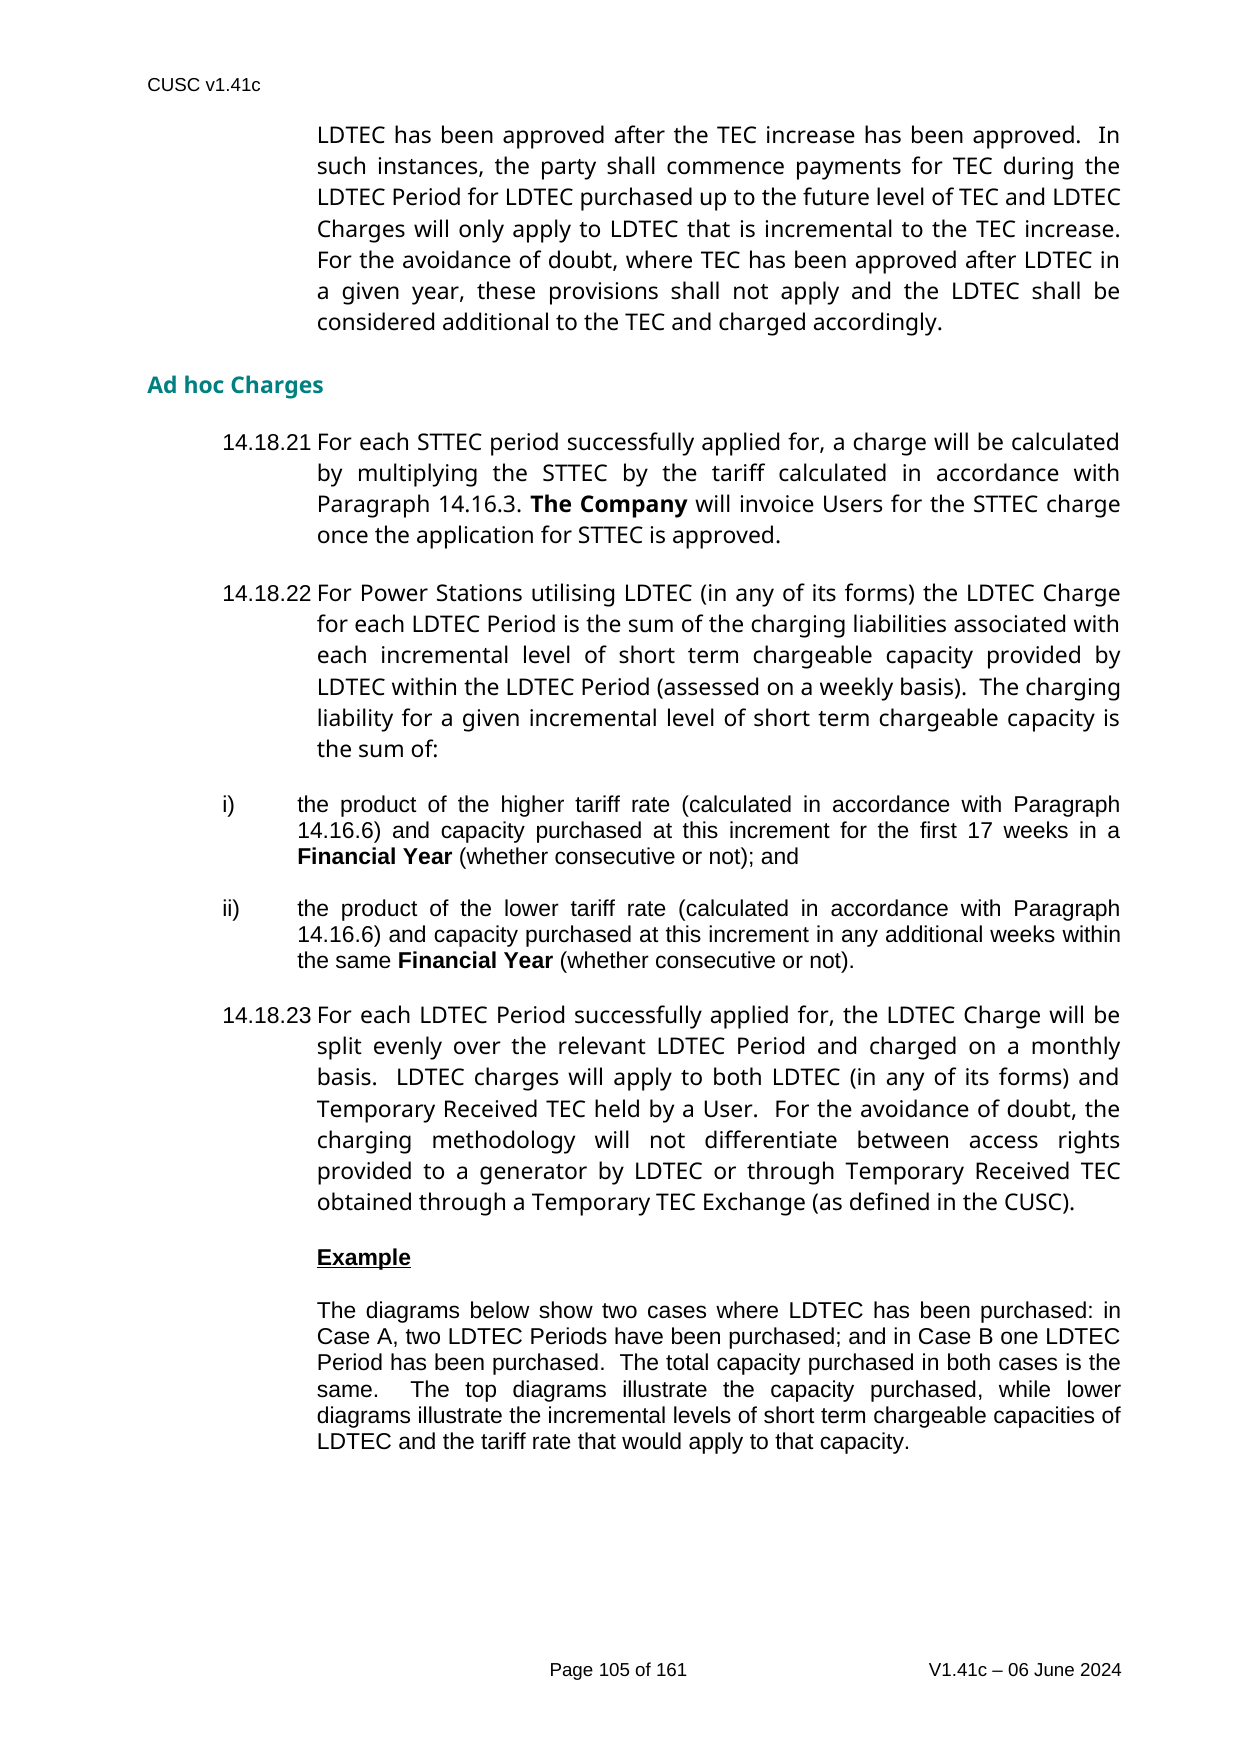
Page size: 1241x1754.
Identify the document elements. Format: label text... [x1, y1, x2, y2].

text Example [317, 1244, 1121, 1270]
list For each STTEC period successfully applied for, a charge will be calculated by multiplying the STTEC by the tariff calculated in accordance with Paragraph 14.16.3. The Company will invoice Users for the STTEC charge once the application for STTEC is approved. [222, 425, 1121, 550]
text i) the product of the higher tariff rate (calculated in accordance with Paragraph 14.16.6) and capacity purchased at this increment for the first 17 weeks in a Financial Year (whether consecutive or not); and [222, 791, 1121, 870]
text The diagrams below show two cases where LDTEC has been purchased: in Case A, two LDTEC Periods have been purchased; and in Case B one LDTEC Period has been purchased. The total capacity purchased in both cases is the same. The top diagrams illustrate the capacity purchased, while lower diagrams illustrate the incremental levels of short term chargeable capacities of LDTEC and the tariff rate that would apply to that capacity. [317, 1297, 1121, 1455]
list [222, 119, 1121, 337]
list For Power Stations utilising LDTEC (in any of its forms) the LDTEC Charge for each LDTEC Period is the sum of the charging liabilities associated with each incremental level of short term chargeable capacity provided by LDTEC within the LDTEC Period (assessed on a weekly basis). The charging liability for a given incremental level of short term chargeable capacity is the sum of: [222, 577, 1121, 764]
subtitle Ad hoc Charges [147, 369, 1121, 400]
list For each LDTEC Period successfully applied for, the LDTEC Charge will be split evenly over the relevant LDTEC Period and charged on a monthly basis. LDTEC charges will apply to both LDTEC (in any of its forms) and Temporary Received TEC held by a User. For the avoidance of doubt, the charging methodology will not differentiate between access rights provided to a generator by LDTEC or through Temporary Received TEC obtained through a Temporary TEC Exchange (as defined in the CUSC). [222, 999, 1121, 1217]
text ii) the product of the lower tariff rate (calculated in accordance with Paragraph 14.16.6) and capacity purchased at this increment in any additional weeks within the same Financial Year (whether consecutive or not). [222, 895, 1121, 974]
